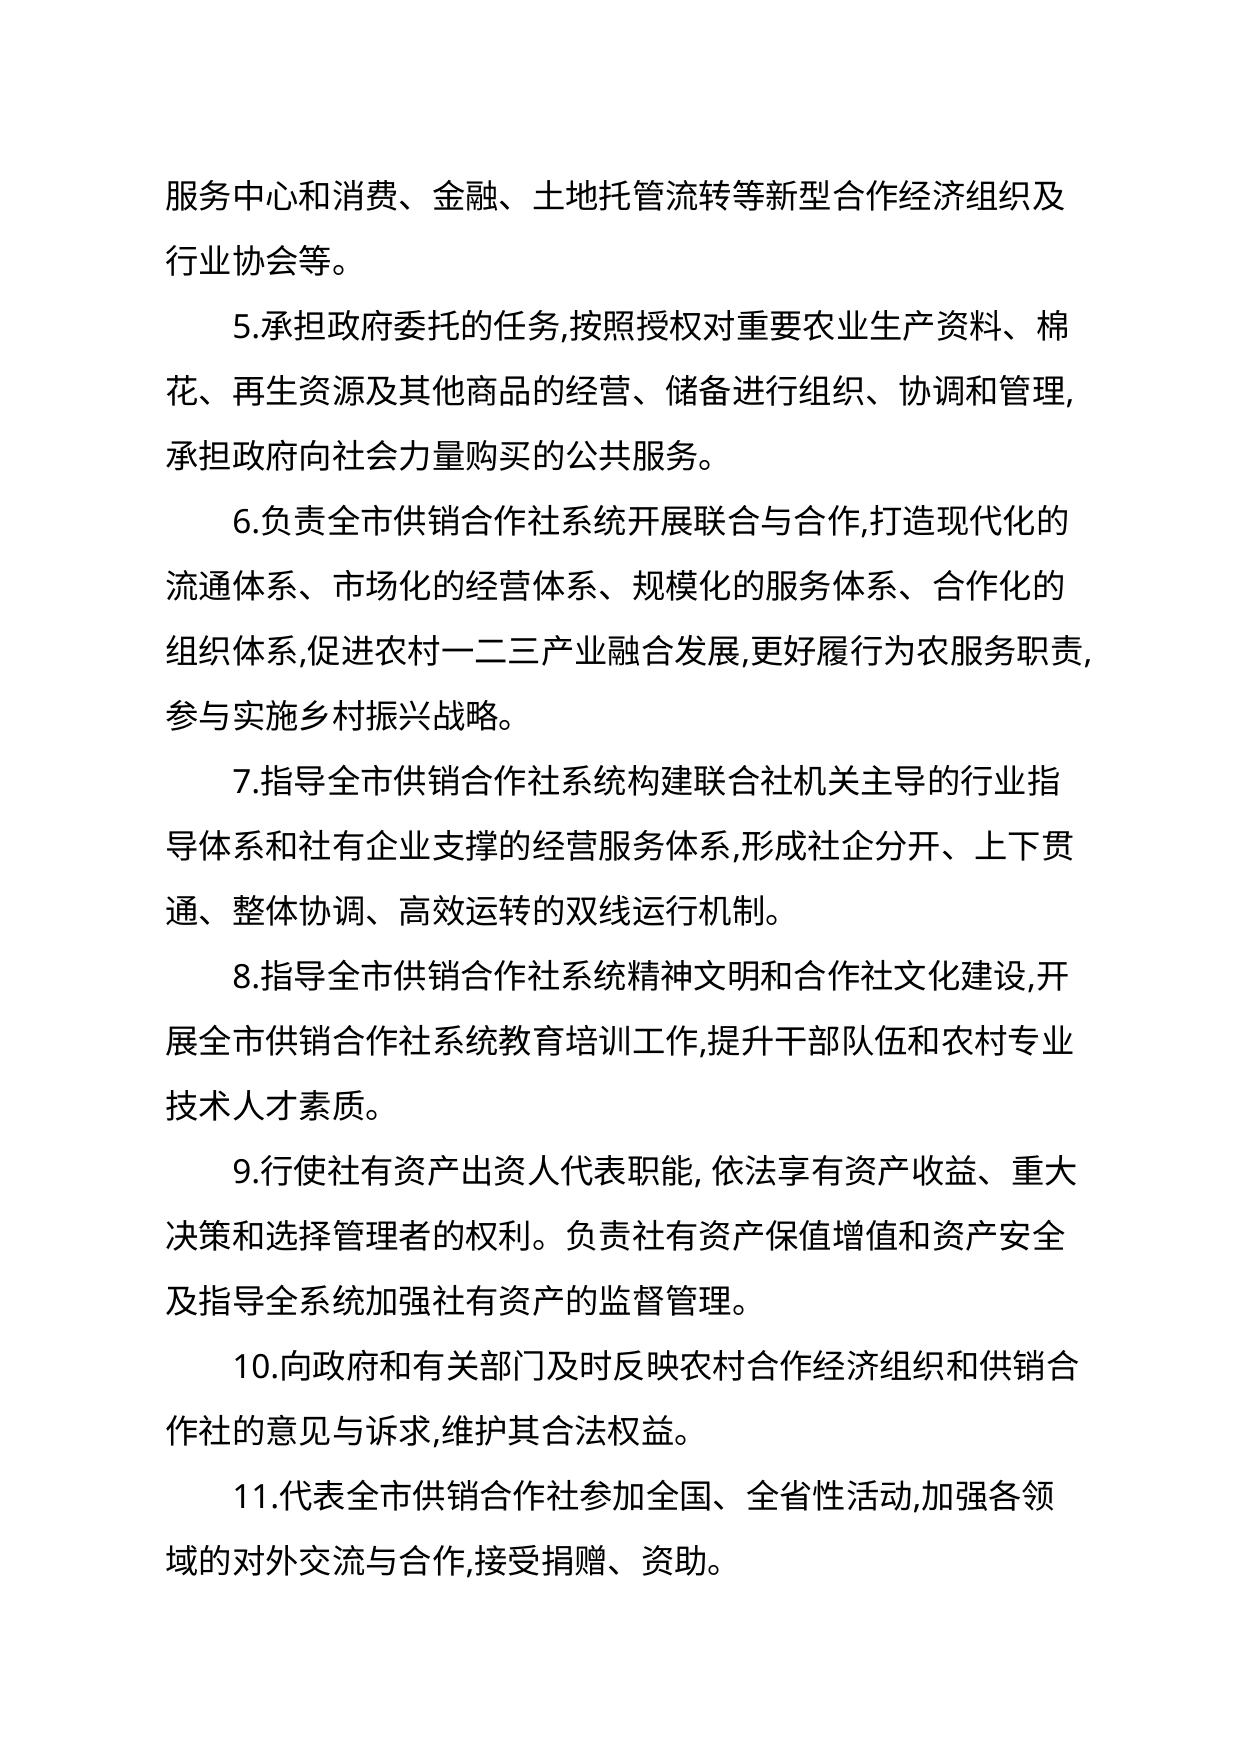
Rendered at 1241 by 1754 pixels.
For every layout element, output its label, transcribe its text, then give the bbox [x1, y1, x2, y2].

text 7.指导全市供销合作社系统构建联合社机关主导的行业指导体系和社有企业支撑的经营服务体系,形成社企分开、上下贯通、整体协调、高效运转的双线运行机制。 [165, 747, 1087, 942]
text 11.代表全市供销合作社参加全国、全省性活动,加强各领域的对外交流与合作,接受捐赠、资助。 [165, 1462, 1087, 1592]
text 8.指导全市供销合作社系统精神文明和合作社文化建设,开展全市供销合作社系统教育培训工作,提升干部队伍和农村专业技术人才素质。 [165, 942, 1087, 1137]
text 5.承担政府委托的任务,按照授权对重要农业生产资料、棉花、再生资源及其他商品的经营、储备进行组织、协调和管理,承担政府向社会力量购买的公共服务。 [165, 292, 1087, 487]
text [165, 162, 1087, 292]
text 9.行使社有资产出资人代表职能, 依法享有资产收益、重大决策和选择管理者的权利。负责社有资产保值增值和资产安全及指导全系统加强社有资产的监督管理。 [165, 1137, 1087, 1332]
text 10.向政府和有关部门及时反映农村合作经济组织和供销合作社的意见与诉求,维护其合法权益。 [165, 1332, 1087, 1462]
text 6.负责全市供销合作社系统开展联合与合作,打造现代化的流通体系、市场化的经营体系、规模化的服务体系、合作化的组织体系,促进农村一二三产业融合发展,更好履行为农服务职责,参与实施乡村振兴战略。 [165, 487, 1087, 747]
